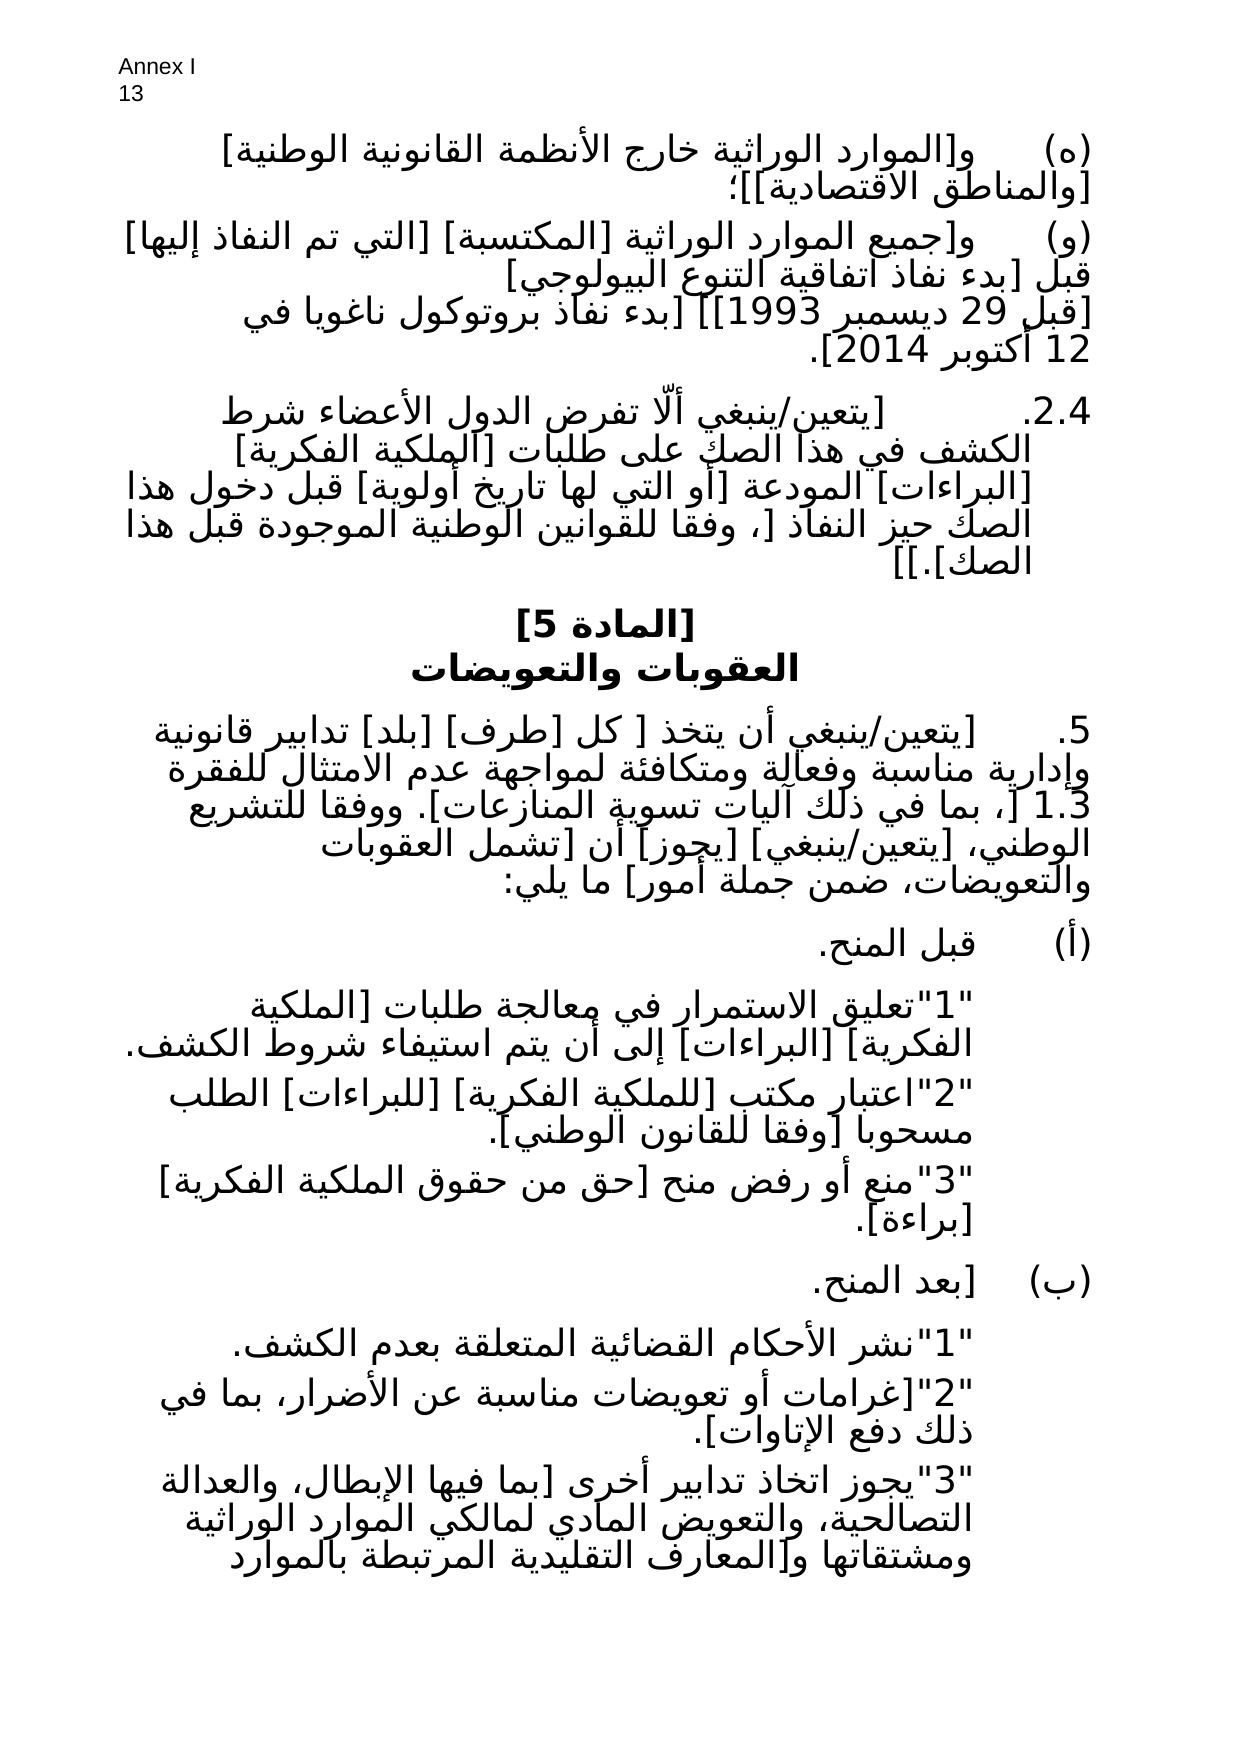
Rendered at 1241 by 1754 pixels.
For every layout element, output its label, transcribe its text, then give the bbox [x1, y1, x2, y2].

text "2" [غرامات أو تعويضات مناسبة عن الأضرار، بما في ذلك دفع الإتاوات]. [118, 1376, 974, 1451]
text (و) و[جميع الموارد الوراثية [المكتسبة] [التي تم النفاذ إليها] قبل [بدء نفاذ اتفاقية التنوع البيولوجي] [قبل 29 ديسمبر 1993]] [بدء نفاذ بروتوكول ناغويا في 12 أكتوبر 2014]. [118, 220, 1092, 370]
text (ب) [بعد المنح. [118, 1263, 1092, 1301]
text "2" اعتبار مكتب [للملكية الفكرية] [للبراءات] الطلب مسحوبا [وفقا للقانون الوطني]. [118, 1076, 974, 1151]
text 5. [يتعين/ينبغي أن يتخذ [ كل [طرف] [بلد] تدابير قانونية وإدارية مناسبة وفعالة ومتكافئة لمواجهة عدم الامتثال للفقرة 1.3 [، بما في ذلك آليات تسوية المنازعات]. ووفقا للتشريع الوطني، [يتعين/ينبغي] [يجوز] أن [تشمل العقوبات والتعويضات، ضمن جملة أمور] ما يلي: [118, 713, 1092, 901]
text "1" تعليق الاستمرار في معالجة طلبات [الملكية الفكرية] [البراءات] إلى أن يتم استيفاء شروط الكشف. [118, 988, 974, 1063]
text 2.4. [يتعين/ينبغي ألّا تفرض الدول الأعضاء شرط الكشف في هذا الصك على طلبات [الملكية الفكرية] [البراءات] المودعة [أو التي لها تاريخ أولوية] قبل دخول هذا الصك حيز النفاذ [، وفقا للقوانين الوطنية الموجودة قبل هذا الصك].]] [118, 395, 1093, 582]
text "3" منع أو رفض منح [حق من حقوق الملكية الفكرية] [براءة]. [118, 1163, 974, 1238]
text [المادة 5] [118, 607, 1092, 645]
text (أ) قبل المنح. [118, 926, 1092, 963]
text "1" نشر الأحكام القضائية المتعلقة بعدم الكشف. [118, 1326, 974, 1363]
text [118, 1463, 974, 1576]
text (ه) و[الموارد الوراثية خارج الأنظمة القانونية الوطنية] [والمناطق الاقتصادية]]؛ [118, 132, 1092, 207]
text العقوبات والتعويضات [118, 651, 1092, 688]
